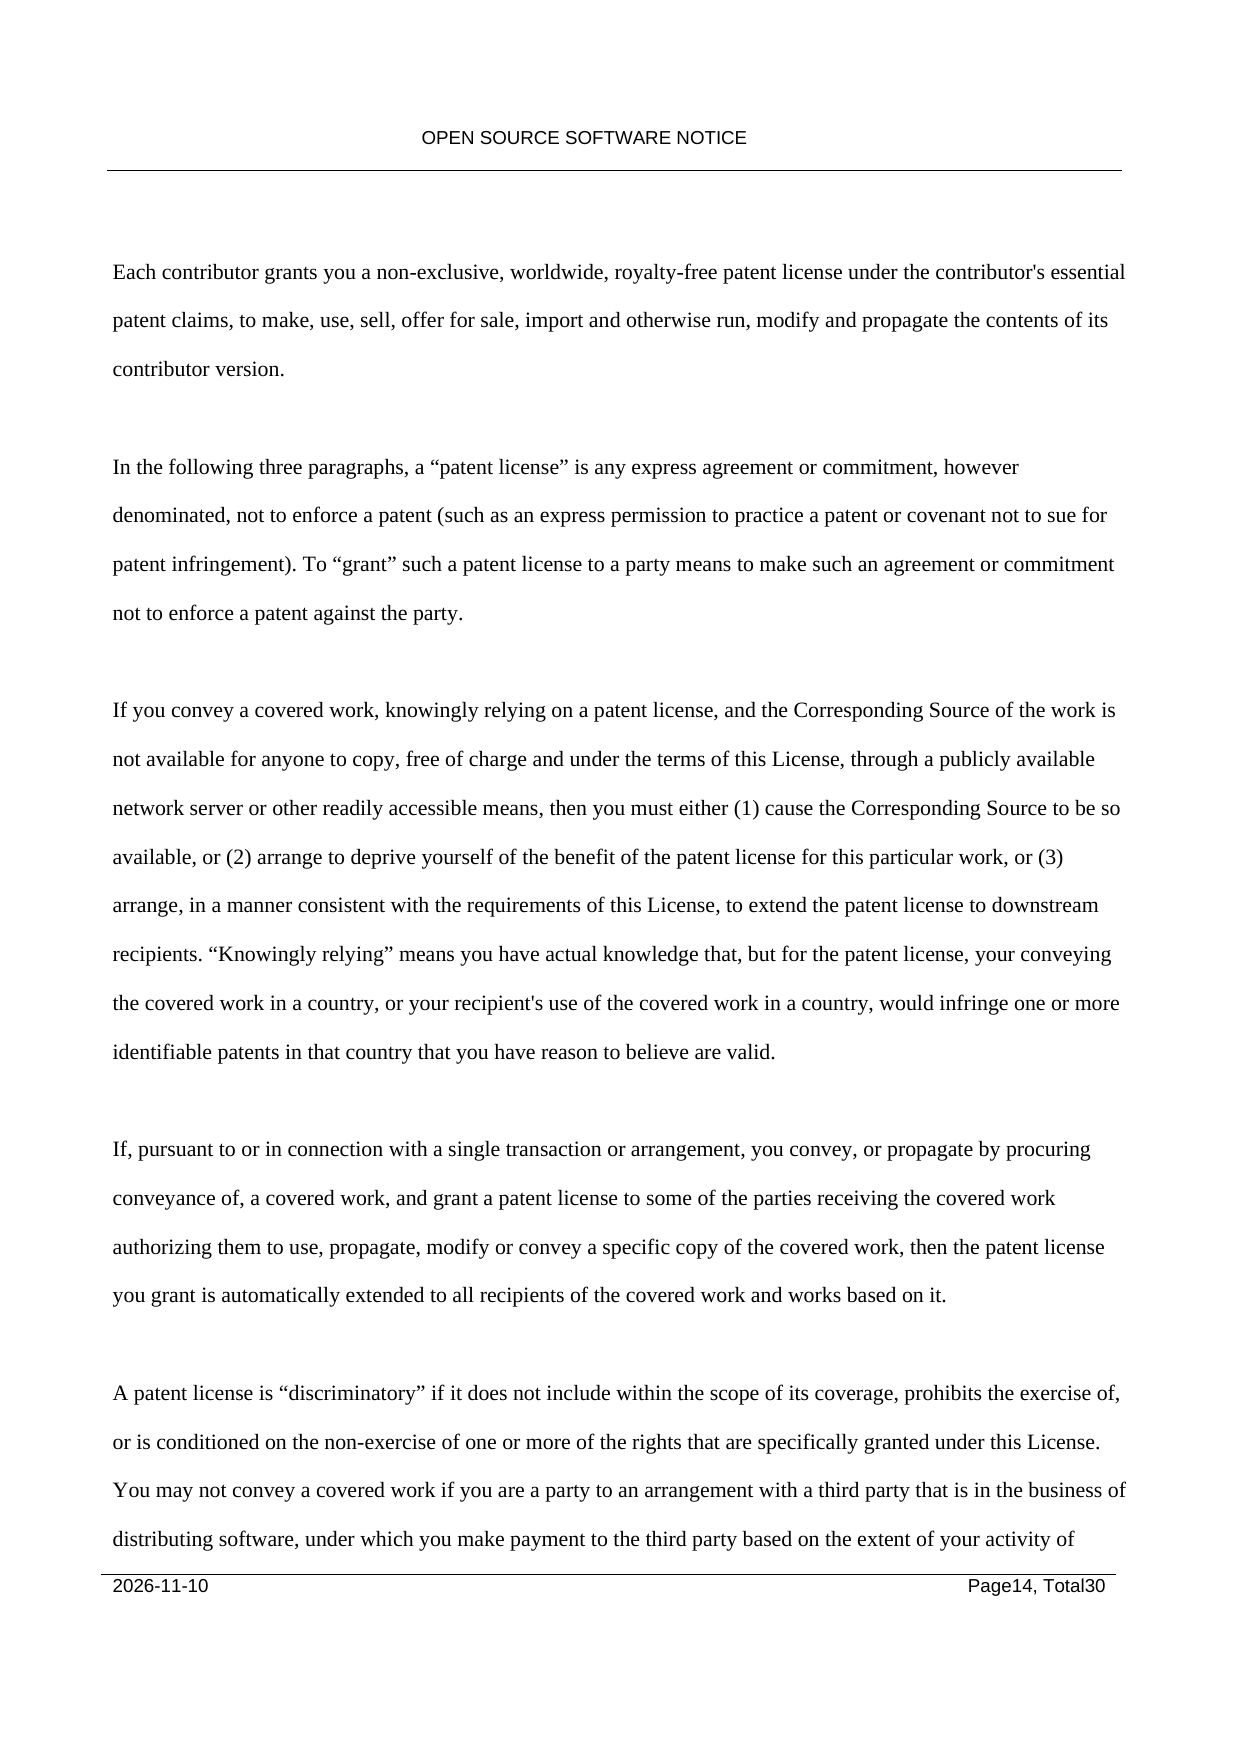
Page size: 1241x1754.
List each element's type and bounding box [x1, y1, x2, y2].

text [112, 206, 1128, 1555]
